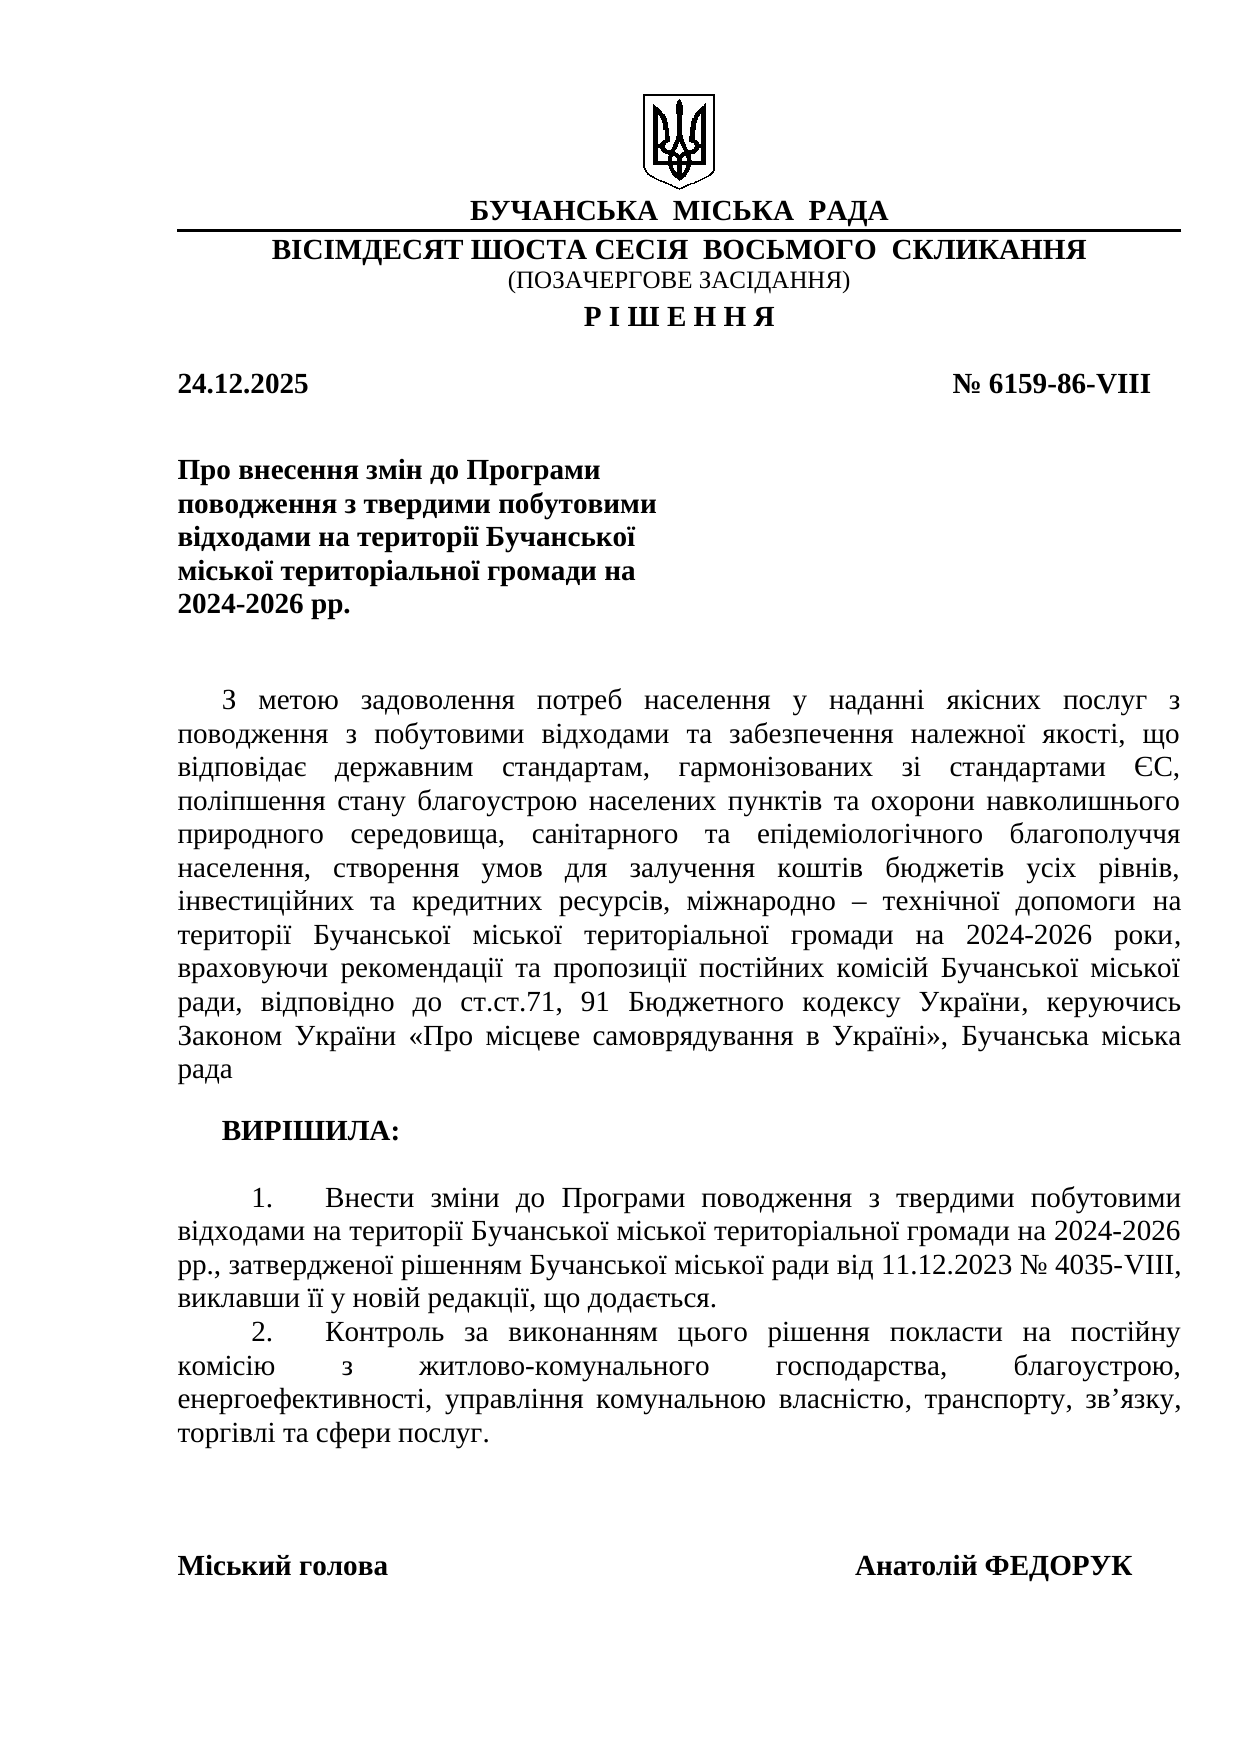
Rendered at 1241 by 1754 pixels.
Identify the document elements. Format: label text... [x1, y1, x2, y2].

list Внести зміни до Програми поводження з твердими побутовими відходами на території Бучанської міської територіальної громади на 2024-2026 рр., затвердженої рішенням Бучанської міської ради від 11.12.2023 № 4035-VIII, виклавши її у новій редакції, що додається. [177, 1180, 1181, 1314]
text БУЧАНСЬКА МІСЬКА РАДА [177, 193, 1181, 229]
text Р І Ш Е Н Н Я [177, 299, 1181, 332]
text Міський голова Анатолій ФЕДОРУК [177, 1548, 1181, 1582]
text З метою задоволення потреб населення у наданні якісних послуг з поводження з побутовими відходами та забезпечення належної якості, що відповідає державним стандартам, гармонізованих зі стандартами ЄС, поліпшення стану благоустрою населених пунктів та охорони навколишнього природного середовища, санітарного та епідеміологічного благополуччя населення, створення умов для залучення коштів бюджетів усіх рівнів, інвестиційних та кредитних ресурсів, міжнародно – технічної допомоги на території Бучанської міської територіальної громади на 2024-2026 роки, враховуючи рекомендації та пропозиції постійних комісій Бучанської міської ради, відповідно до ст.ст.71, 91 Бюджетного кодексу України, керуючись Законом України «Про місцеве самоврядування в Україні», Бучанська міська рада [177, 682, 1181, 1085]
list Контроль за виконанням цього рішення покласти на постійну комісію з житлово-комунального господарства, благоустрою, енергоефективності, управління комунальною власністю, транспорту, зв’язку, торгівлі та сфери послуг. [177, 1314, 1181, 1448]
subtitle (ПОЗАЧЕРГОВЕ ЗАСІДАННЯ) [177, 266, 1181, 294]
text ВІСІМДЕСЯТ ШОСТА СЕСІЯ ВОСЬМОГО СКЛИКАННЯ [177, 232, 1181, 266]
text Про внесення змін до Програми поводження з твердими побутовими відходами на території Бучанської міської територіальної громади на 2024-2026 рр. [177, 452, 694, 620]
text 24.12.2025 № 6159-86-VIII [177, 366, 1181, 399]
text ВИРІШИЛА: [177, 1113, 1181, 1146]
